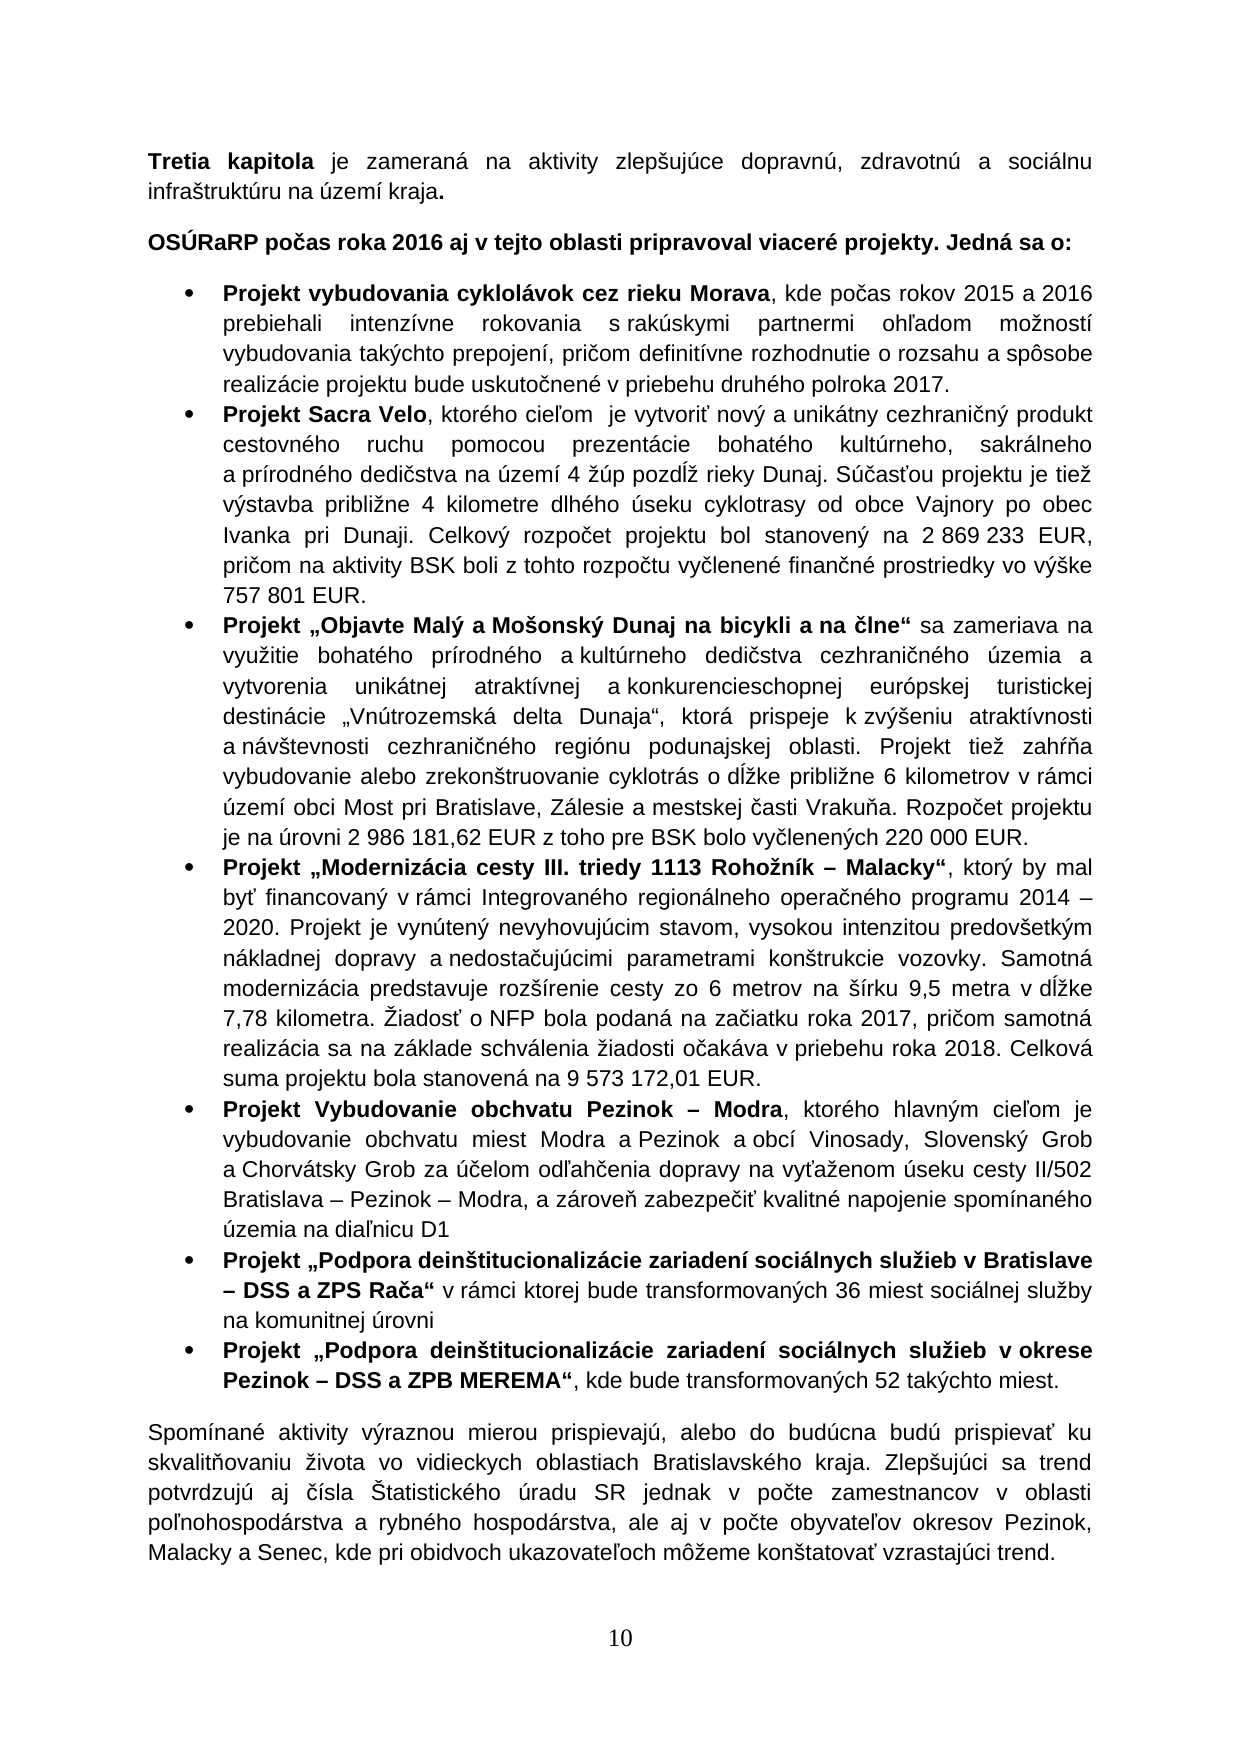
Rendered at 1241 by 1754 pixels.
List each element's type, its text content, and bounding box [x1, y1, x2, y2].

text Tretia kapitola je zameraná na aktivity zlepšujúce dopravnú, zdravotnú a sociálnu infraštruktúru na území kraja. [148, 148, 1093, 204]
list Projekt „Objavte Malý a Mošonský Dunaj na bicykli a na člne“ sa zameriava na využitie bohatého prírodného a kultúrneho dedičstva cezhraničného územia a vytvorenia unikátnej atraktívnej a konkurencieschopnej európskej turistickej destinácie „Vnútrozemská delta Dunaja“, ktorá prispeje k zvýšeniu atraktívnosti a návštevnosti cezhraničného regiónu podunajskej oblasti. Projekt tiež zahŕňa vybudovanie alebo zrekonštruovanie cyklotrás o dĺžke približne 6 kilometrov v rámci území obci Most pri Bratislave, Zálesie a mestskej časti Vrakuňa. Rozpočet projektu je na úrovni 2 986 181,62 EUR z toho pre BSK bolo vyčlenených 220 000 EUR. [185, 612, 1093, 850]
list Projekt „Podpora deinštitucionalizácie zariadení sociálnych služieb v Bratislave – DSS a ZPS Rača“ v rámci ktorej bude transformovaných 36 miest sociálnej služby na komunitnej úrovni [185, 1247, 1093, 1333]
list Projekt Sacra Velo, ktorého cieľom je vytvoriť nový a unikátny cezhraničný produkt cestovného ruchu pomocou prezentácie bohatého kultúrneho, sakrálneho a prírodného dedičstva na území 4 žúp pozdĺž rieky Dunaj. Súčasťou projektu je tiež výstavba približne 4 kilometre dlhého úseku cyklotrasy od obce Vajnory po obec Ivanka pri Dunaji. Celkový rozpočet projektu bol stanovený na 2 869 233 EUR, pričom na aktivity BSK boli z tohto rozpočtu vyčlenené finančné prostriedky vo výške 757 801 EUR. [185, 401, 1093, 608]
list Projekt „Modernizácia cesty III. triedy 1113 Rohožník – Malacky“, ktorý by mal byť financovaný v rámci Integrovaného regionálneho operačného programu 2014 – 2020. Projekt je vynútený nevyhovujúcim stavom, vysokou intenzitou predovšetkým nákladnej dopravy a nedostačujúcimi parametrami konštrukcie vozovky. Samotná modernizácia predstavuje rozšírenie cesty zo 6 metrov na šírku 9,5 metra v dĺžke 7,78 kilometra. Žiadosť o NFP bola podaná na začiatku roka 2017, pričom samotná realizácia sa na základe schválenia žiadosti očakáva v priebehu roka 2018. Celková suma projektu bola stanovená na 9 573 172,01 EUR. [185, 854, 1093, 1092]
text OSÚRaRP počas roka 2016 aj v tejto oblasti pripravoval viaceré projekty. Jedná sa o: [148, 229, 1093, 255]
list Projekt vybudovania cyklolávok cez rieku Morava, kde počas rokov 2015 a 2016 prebiehali intenzívne rokovania s rakúskymi partnermi ohľadom možností vybudovania takýchto prepojení, pričom definitívne rozhodnutie o rozsahu a spôsobe realizácie projektu bude uskutočnené v priebehu druhého polroka 2017. [185, 280, 1093, 397]
list Projekt „Podpora deinštitucionalizácie zariadení sociálnych služieb v okrese Pezinok – DSS a ZPB MEREMA“, kde bude transformovaných 52 takýchto miest. [185, 1337, 1093, 1394]
text Spomínané aktivity výraznou mierou prispievajú, alebo do budúcna budú prispievať ku skvalitňovaniu života vo vidieckych oblastiach Bratislavského kraja. Zlepšujúci sa trend potvrdzujú aj čísla Štatistického úradu SR jednak v počte zamestnancov v oblasti poľnohospodárstva a rybného hospodárstva, ale aj v počte obyvateľov okresov Pezinok, Malacky a Senec, kde pri obidvoch ukazovateľoch môžeme konštatovať vzrastajúci trend. [148, 1418, 1093, 1566]
list Projekt Vybudovanie obchvatu Pezinok – Modra, ktorého hlavným cieľom je vybudovanie obchvatu miest Modra a Pezinok a obcí Vinosady, Slovenský Grob a Chorvátsky Grob za účelom odľahčenia dopravy na vyťaženom úseku cesty II/502 Bratislava – Pezinok – Modra, a zároveň zabezpečiť kvalitné napojenie spomínaného územia na diaľnicu D1 [185, 1096, 1093, 1243]
